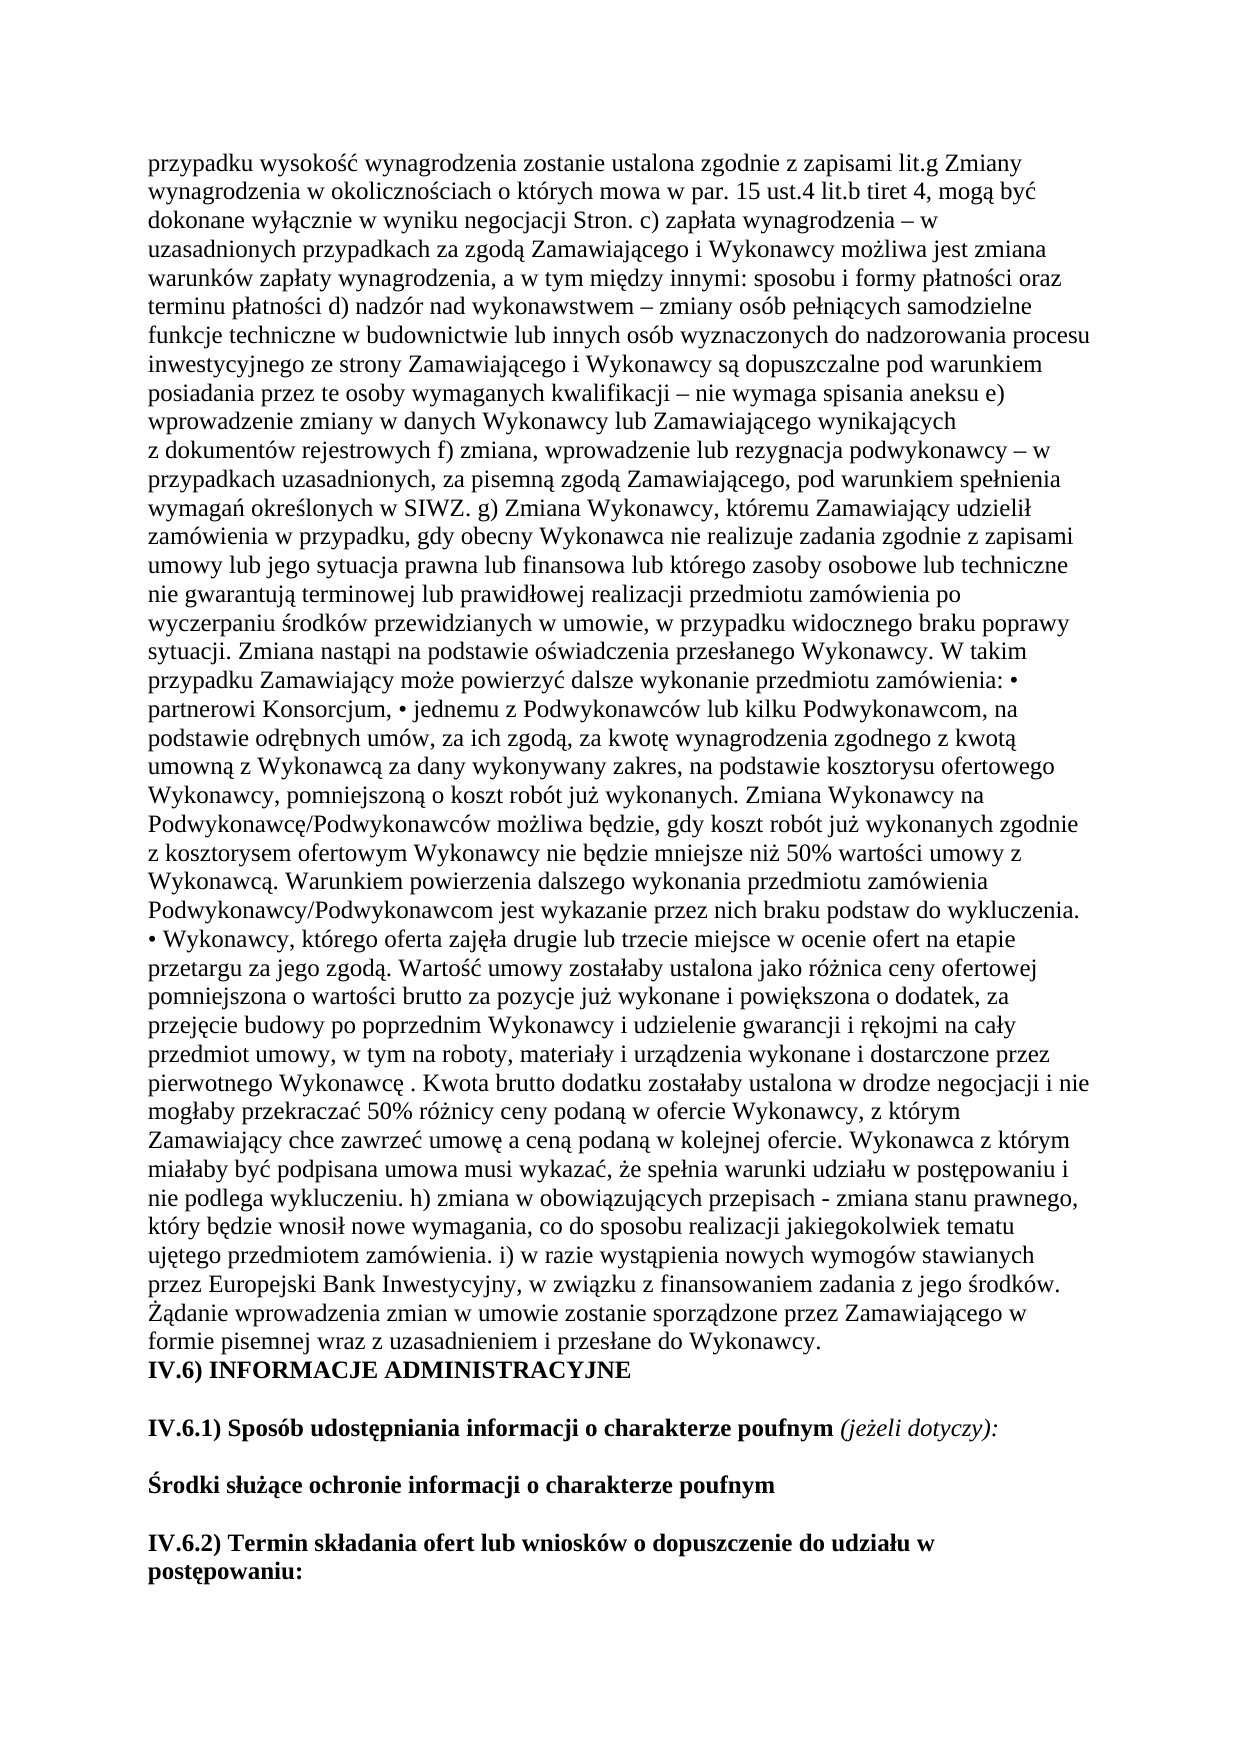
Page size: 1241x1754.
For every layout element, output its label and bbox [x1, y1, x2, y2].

text [148, 148, 1093, 1585]
